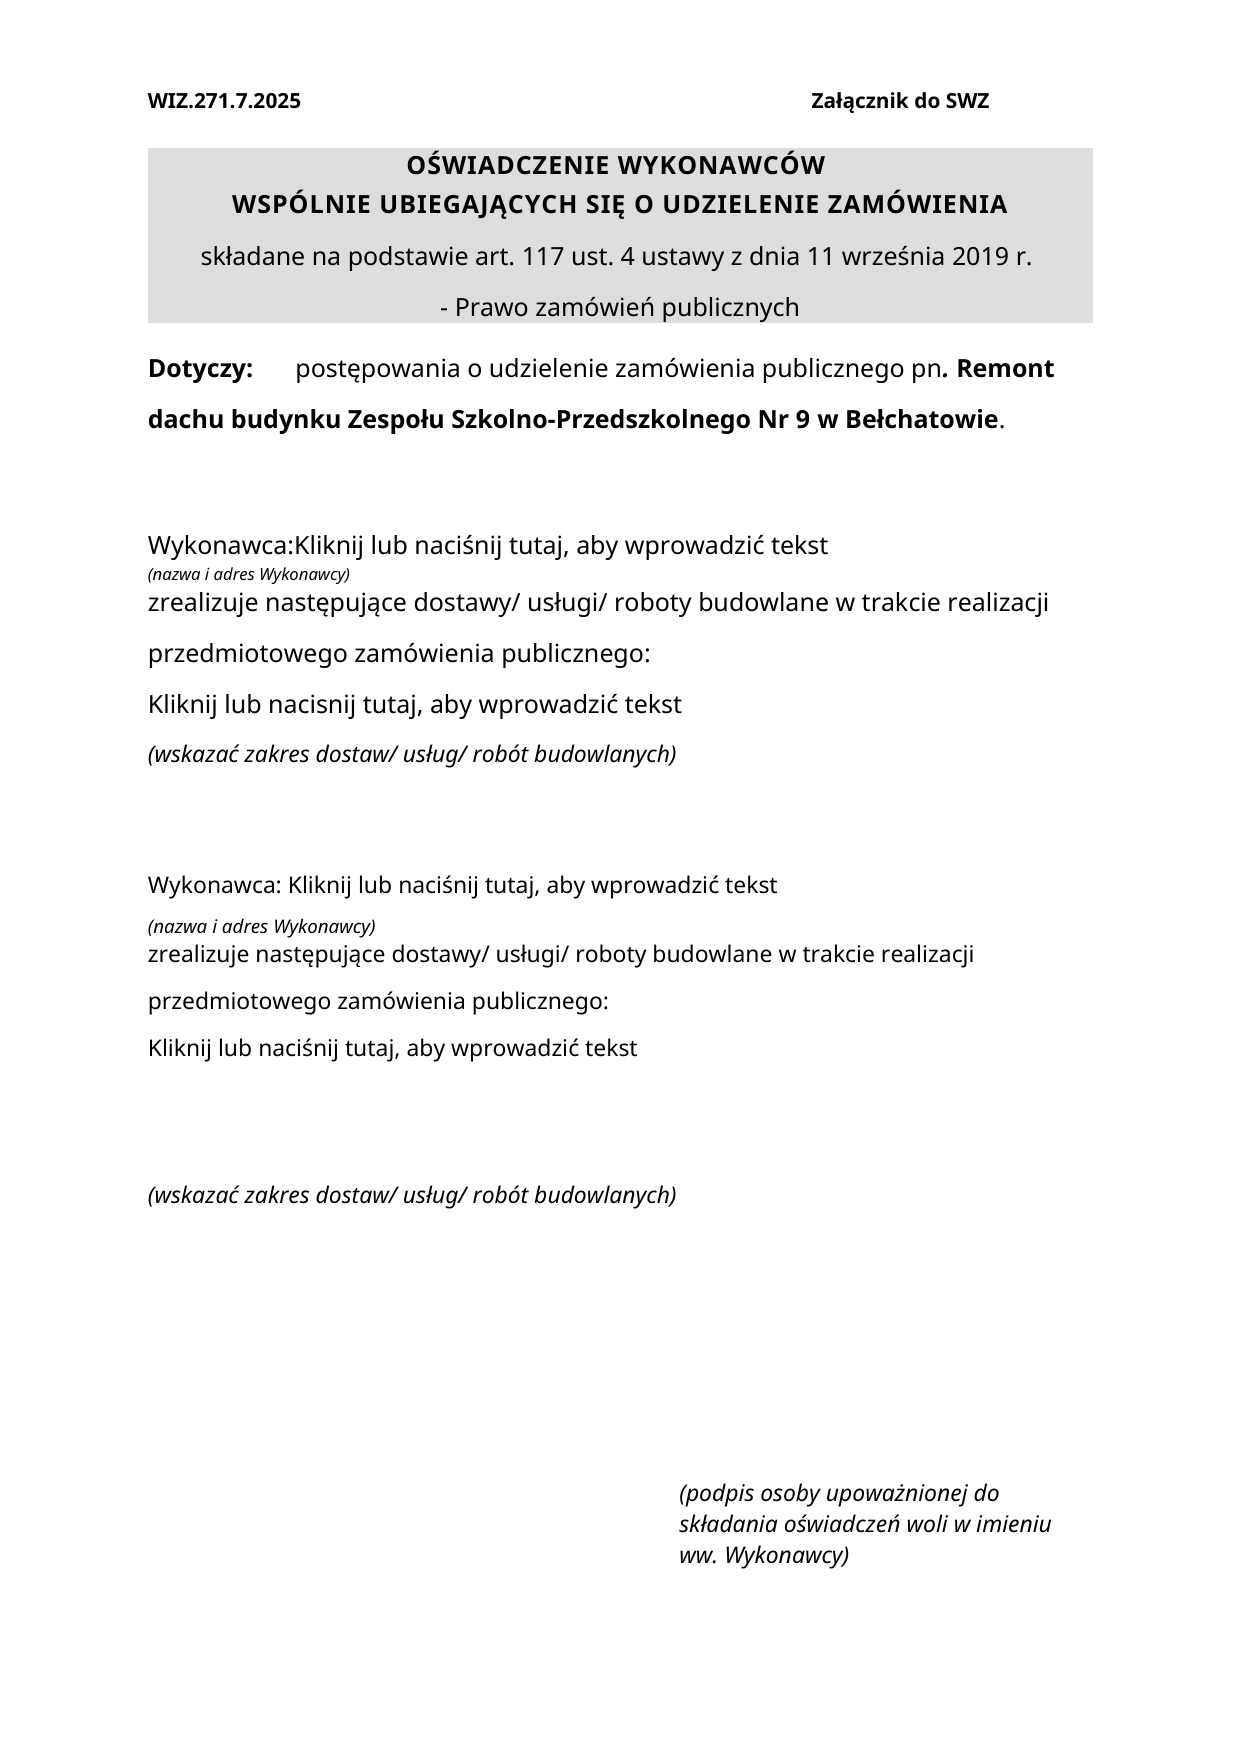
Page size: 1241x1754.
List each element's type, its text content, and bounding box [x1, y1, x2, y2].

text Wykonawca: Kliknij lub naciśnij tutaj, aby wprowadzić tekst [148, 869, 1093, 900]
text Dotyczy: postępowania o udzielenie zamówienia publicznego pn. Remont dachu budynku Zespołu Szkolno-Przedszkolnego Nr 9 w Bełchatowie. [148, 351, 1093, 436]
text Kliknij lub naciśnij tutaj, aby wprowadzić tekst [148, 1032, 1093, 1063]
text składane na podstawie art. 117 ust. 4 ustawy z dnia 11 września 2019 r. - Prawo zamówień publicznych [148, 238, 1093, 323]
text zrealizuje następujące dostawy/ usługi/ roboty budowlane w trakcie realizacji przedmiotowego zamówienia publicznego: [148, 938, 1093, 1017]
text Wykonawca:Kliknij lub naciśnij tutaj, aby wprowadzić tekst (nazwa i adres Wykonawcy) [148, 528, 1093, 585]
text (podpis osoby upoważnionej do składania oświadczeń woli w imieniu ww. Wykonawcy) [679, 1454, 1093, 1571]
title OŚWIADCZENIE WYKONAWCÓW WSPÓLNIE UBIEGAJĄCYCH SIĘ O UDZIELENIE ZAMÓWIENIA [148, 148, 1093, 221]
text zrealizuje następujące dostawy/ usługi/ roboty budowlane w trakcie realizacji przedmiotowego zamówienia publicznego: [148, 585, 1093, 670]
text (wskazać zakres dostaw/ usług/ robót budowlanych) [148, 1179, 1093, 1210]
text Kliknij lub nacisnij tutaj, aby wprowadzić tekst [148, 687, 1093, 721]
text (nazwa i adres Wykonawcy) [148, 913, 1093, 938]
text (wskazać zakres dostaw/ usług/ robót budowlanych) [148, 738, 1093, 769]
